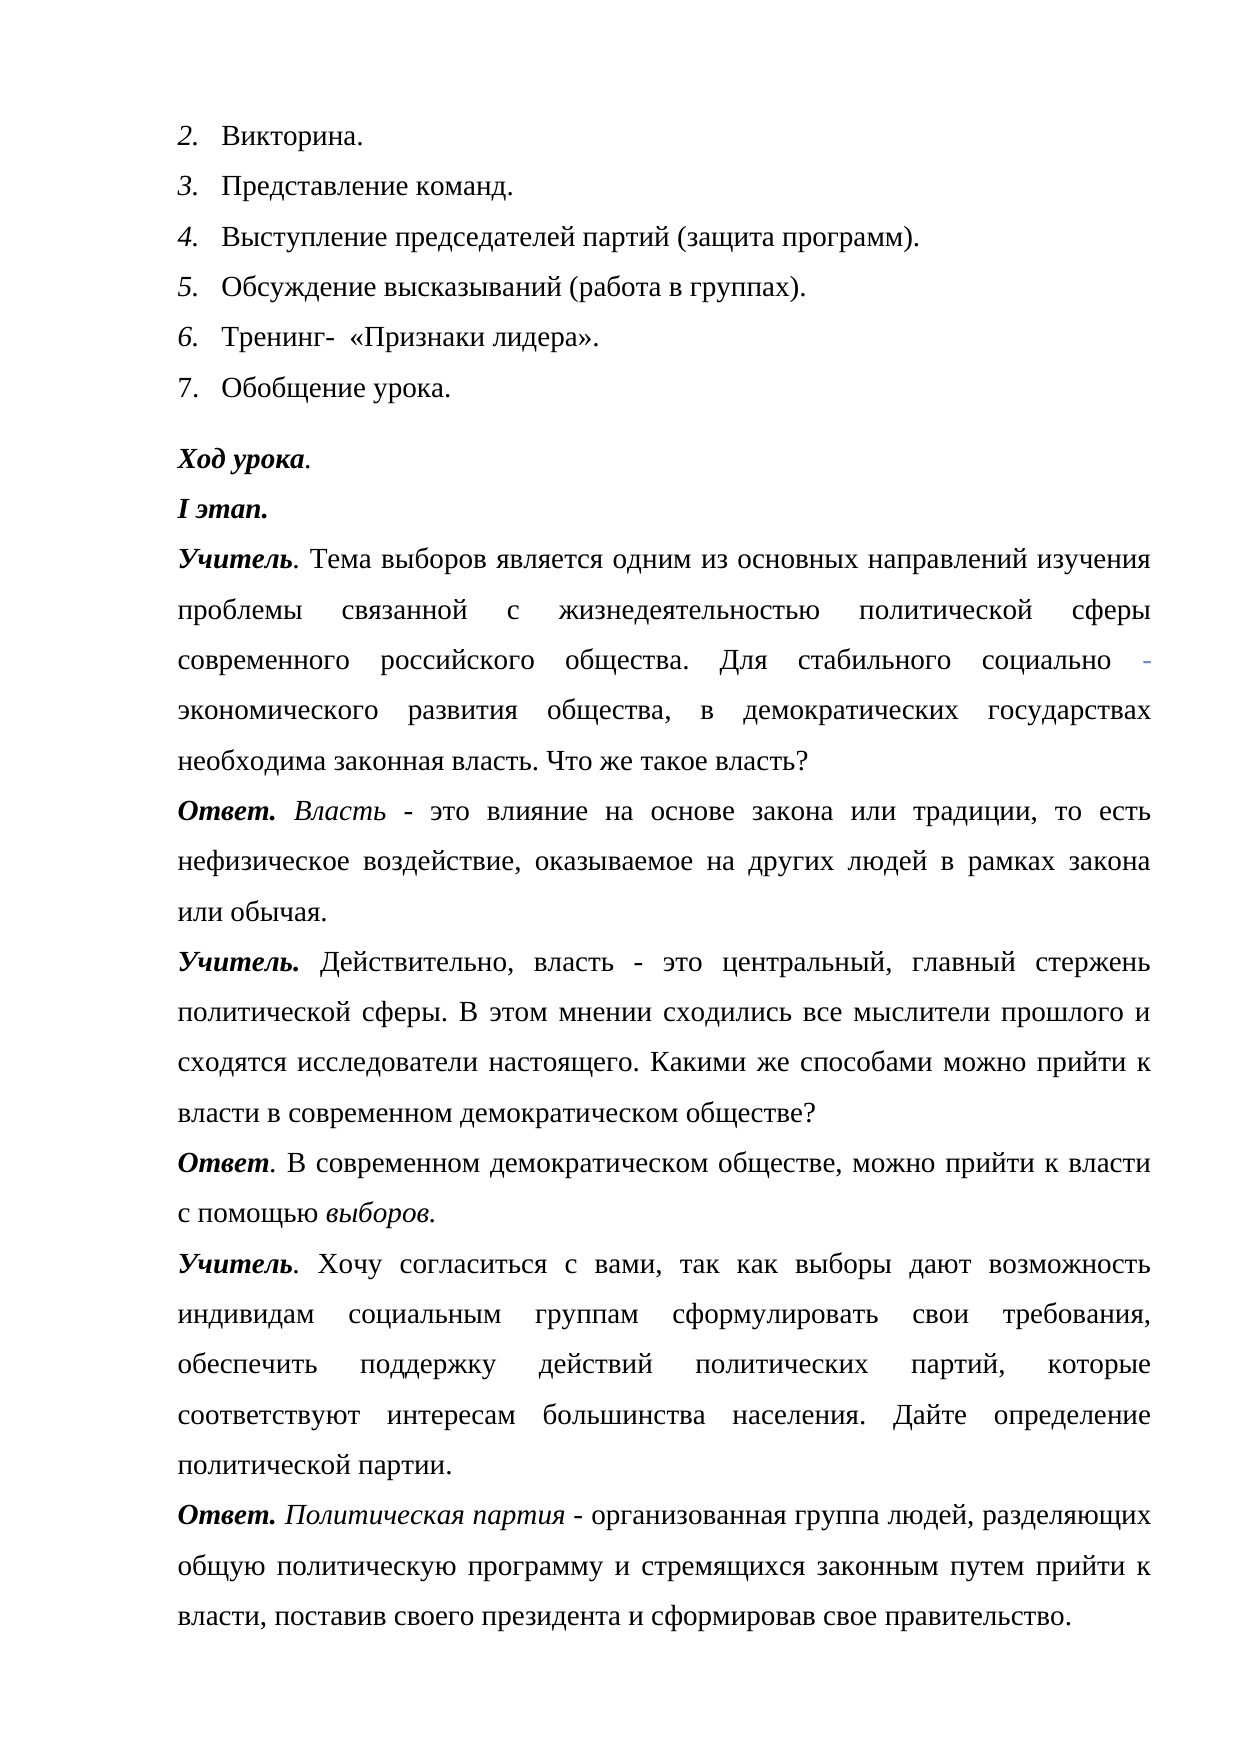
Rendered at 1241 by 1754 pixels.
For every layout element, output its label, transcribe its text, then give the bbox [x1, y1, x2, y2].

text 4. Выступление председателей партий (защита программ). [177, 219, 1152, 252]
text Учитель. Тема выборов является одним из основных направлений изучения проблемы связанной с жизнедеятельностью политической сферы современного российского общества. Для стабильного социально - экономического развития общества, в демократических государствах необходима законная власть. Что же такое власть? [177, 541, 1152, 776]
text Ответ. Политическая партия - организованная группа людей, разделяющих общую политическую программу и стремящихся законным путем прийти к власти, поставив своего президента и сформировав свое правительство. [177, 1497, 1152, 1632]
text 5. Обсуждение высказываний (работа в группах). [177, 269, 1152, 303]
text 6. Тренинг- «Признаки лидера». [177, 319, 1152, 353]
text 3. Представление команд. [177, 168, 1152, 202]
text Ход урока. [177, 441, 1152, 474]
text Ответ. Власть - это влияние на основе закона или традиции, то есть нефизическое воздействие, оказываемое на других людей в рамках закона или обычая. [177, 793, 1152, 927]
text Учитель. Хочу согласиться с вами, так как выборы дают возможность индивидам социальным группам сформулировать свои требования, обеспечить поддержку действий политических партий, которые соответствуют интересам большинства населения. Дайте определение политической партии. [177, 1246, 1152, 1481]
text 7. Обобщение урока. [177, 370, 1152, 403]
text 2. Викторина. [177, 118, 1152, 152]
text Ответ. В современном демократическом обществе, можно прийти к власти с помощью выборов. [177, 1145, 1152, 1229]
text I этап. [177, 491, 1152, 525]
text Учитель. Действительно, власть - это центральный, главный стержень политической сферы. В этом мнении сходились все мыслители прошлого и сходятся исследователи настоящего. Какими же способами можно прийти к власти в современном демократическом обществе? [177, 944, 1152, 1128]
